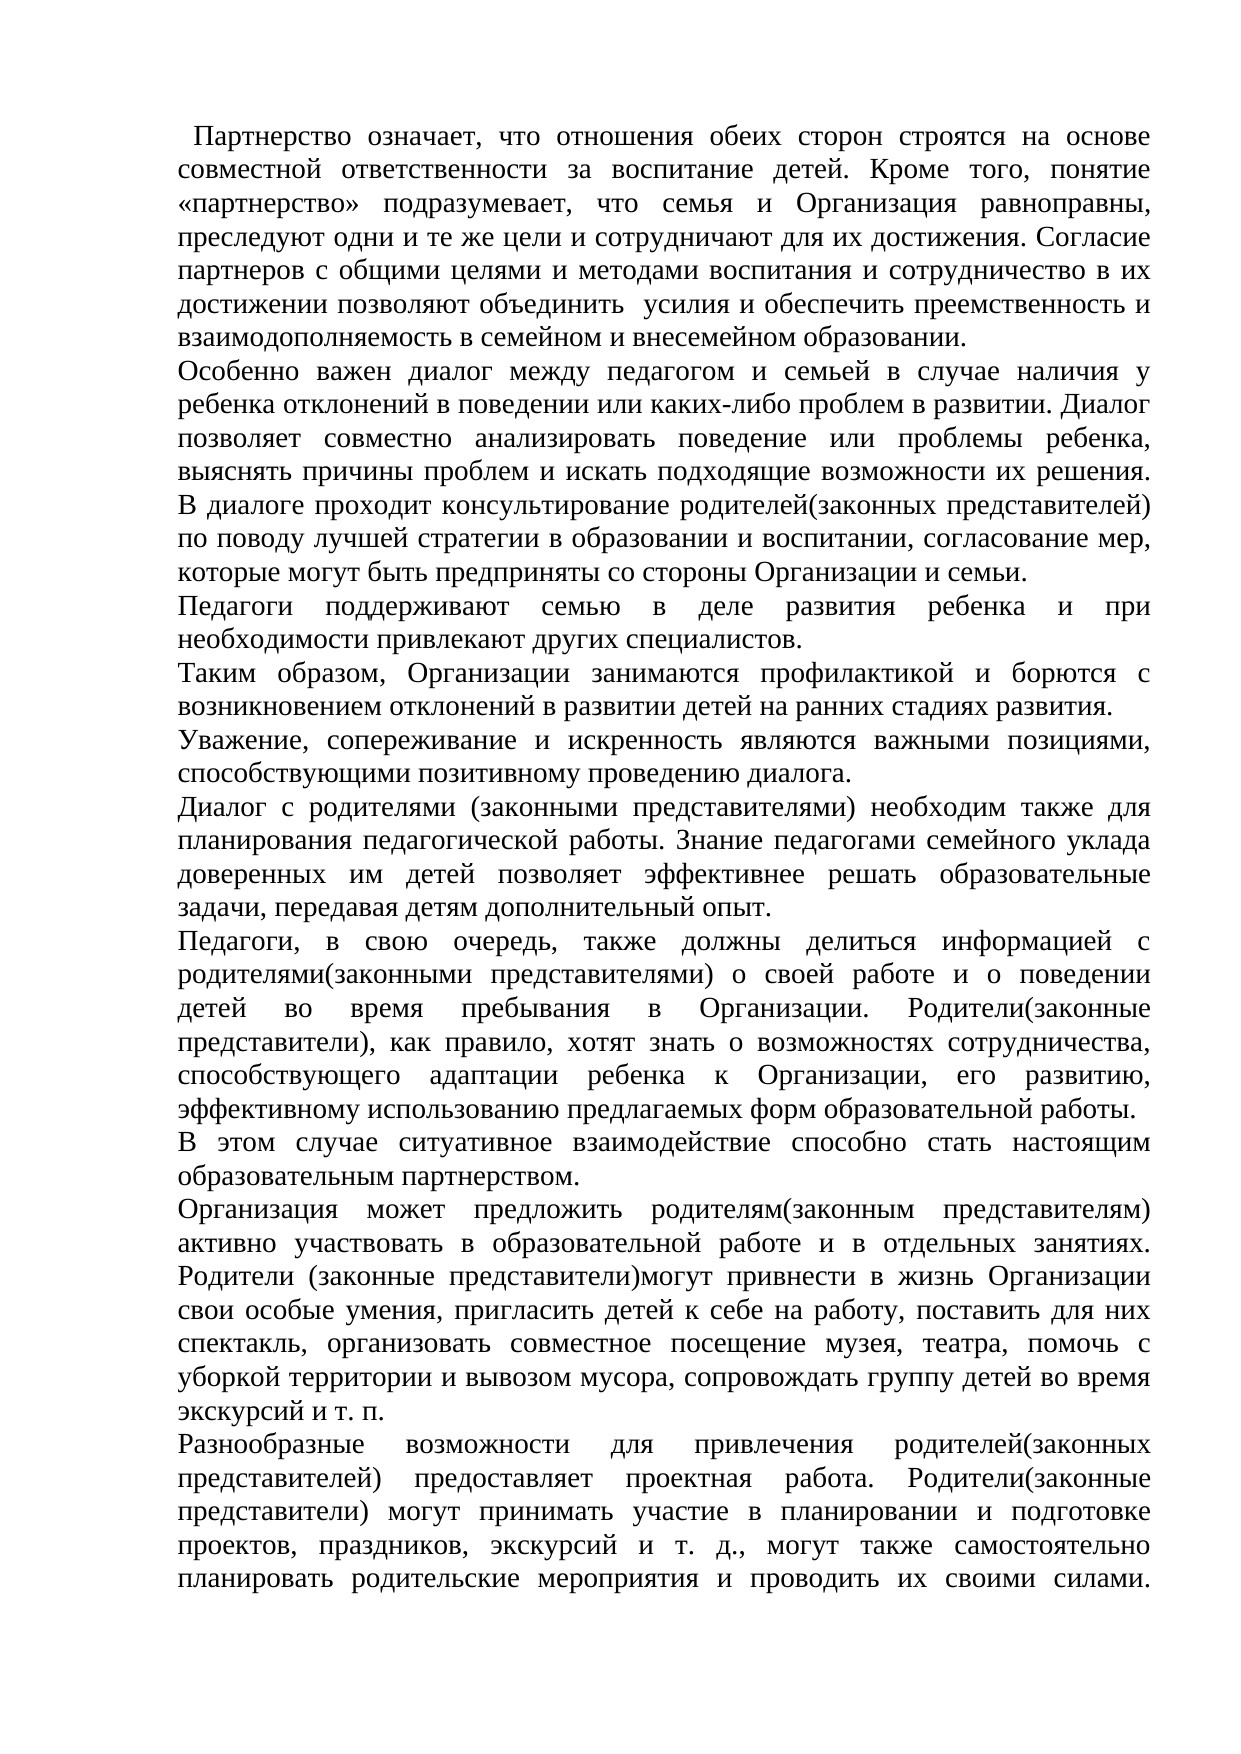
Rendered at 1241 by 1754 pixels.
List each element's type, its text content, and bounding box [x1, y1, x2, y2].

text Педагоги, в свою очередь, также должны делиться информацией с родителями(законными представителями) о своей работе и о поведении детей во время пребывания в Организации. Родители(законные представители), как правило, хотят знать о возможностях сотрудничества, способствующего адаптации ребенка к Организации, его развитию, эффективному использованию предлагаемых форм образовательной работы. [177, 923, 1152, 1124]
text Партнерство означает, что отношения обеих сторон строятся на основе совместной ответственности за воспитание детей. Кроме того, понятие «партнерство» подразумевает, что семья и Организация равноправны, преследуют одни и те же цели и сотрудничают для их достижения. Согласие партнеров с общими целями и методами воспитания и сотрудничество в их достижении позволяют объединить усилия и обеспечить преемственность и взаимодополняемость в семейном и внесемейном образовании. [177, 118, 1152, 353]
text Уважение, сопереживание и искренность являются важными позициями, способствующими позитивному проведению диалога. [177, 722, 1152, 789]
text Педагоги поддерживают семью в деле развития ребенка и при необходимости привлекают других специалистов. [177, 588, 1152, 655]
text В этом случае ситуативное взаимодействие способно стать настоящим образовательным партнерством. [177, 1124, 1152, 1191]
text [177, 1426, 1152, 1594]
text Организация может предложить родителям(законным представителям) активно участвовать в образовательной работе и в отдельных занятиях. Родители (законные представители)могут привнести в жизнь Организации свои особые умения, пригласить детей к себе на работу, поставить для них спектакль, организовать совместное посещение музея, театра, помочь с уборкой территории и вывозом мусора, сопровождать группу детей во время экскурсий и т. п. [177, 1191, 1152, 1426]
text Особенно важен диалог между педагогом и семьей в случае наличия у ребенка отклонений в поведении или каких-либо проблем в развитии. Диалог позволяет совместно анализировать поведение или проблемы ребенка, выяснять причины проблем и искать подходящие возможности их решения. В диалоге проходит консультирование родителей(законных представителей) по поводу лучшей стратегии в образовании и воспитании, согласование мер, которые могут быть предприняты со стороны Организации и семьи. [177, 353, 1152, 588]
text Таким образом, Организации занимаются профилактикой и борются с возникновением отклонений в развитии детей на ранних стадиях развития. [177, 655, 1152, 722]
text Диалог с родителями (законными представителями) необходим также для планирования педагогической работы. Знание педагогами семейного уклада доверенных им детей позволяет эффективнее решать образовательные задачи, передавая детям дополнительный опыт. [177, 789, 1152, 923]
